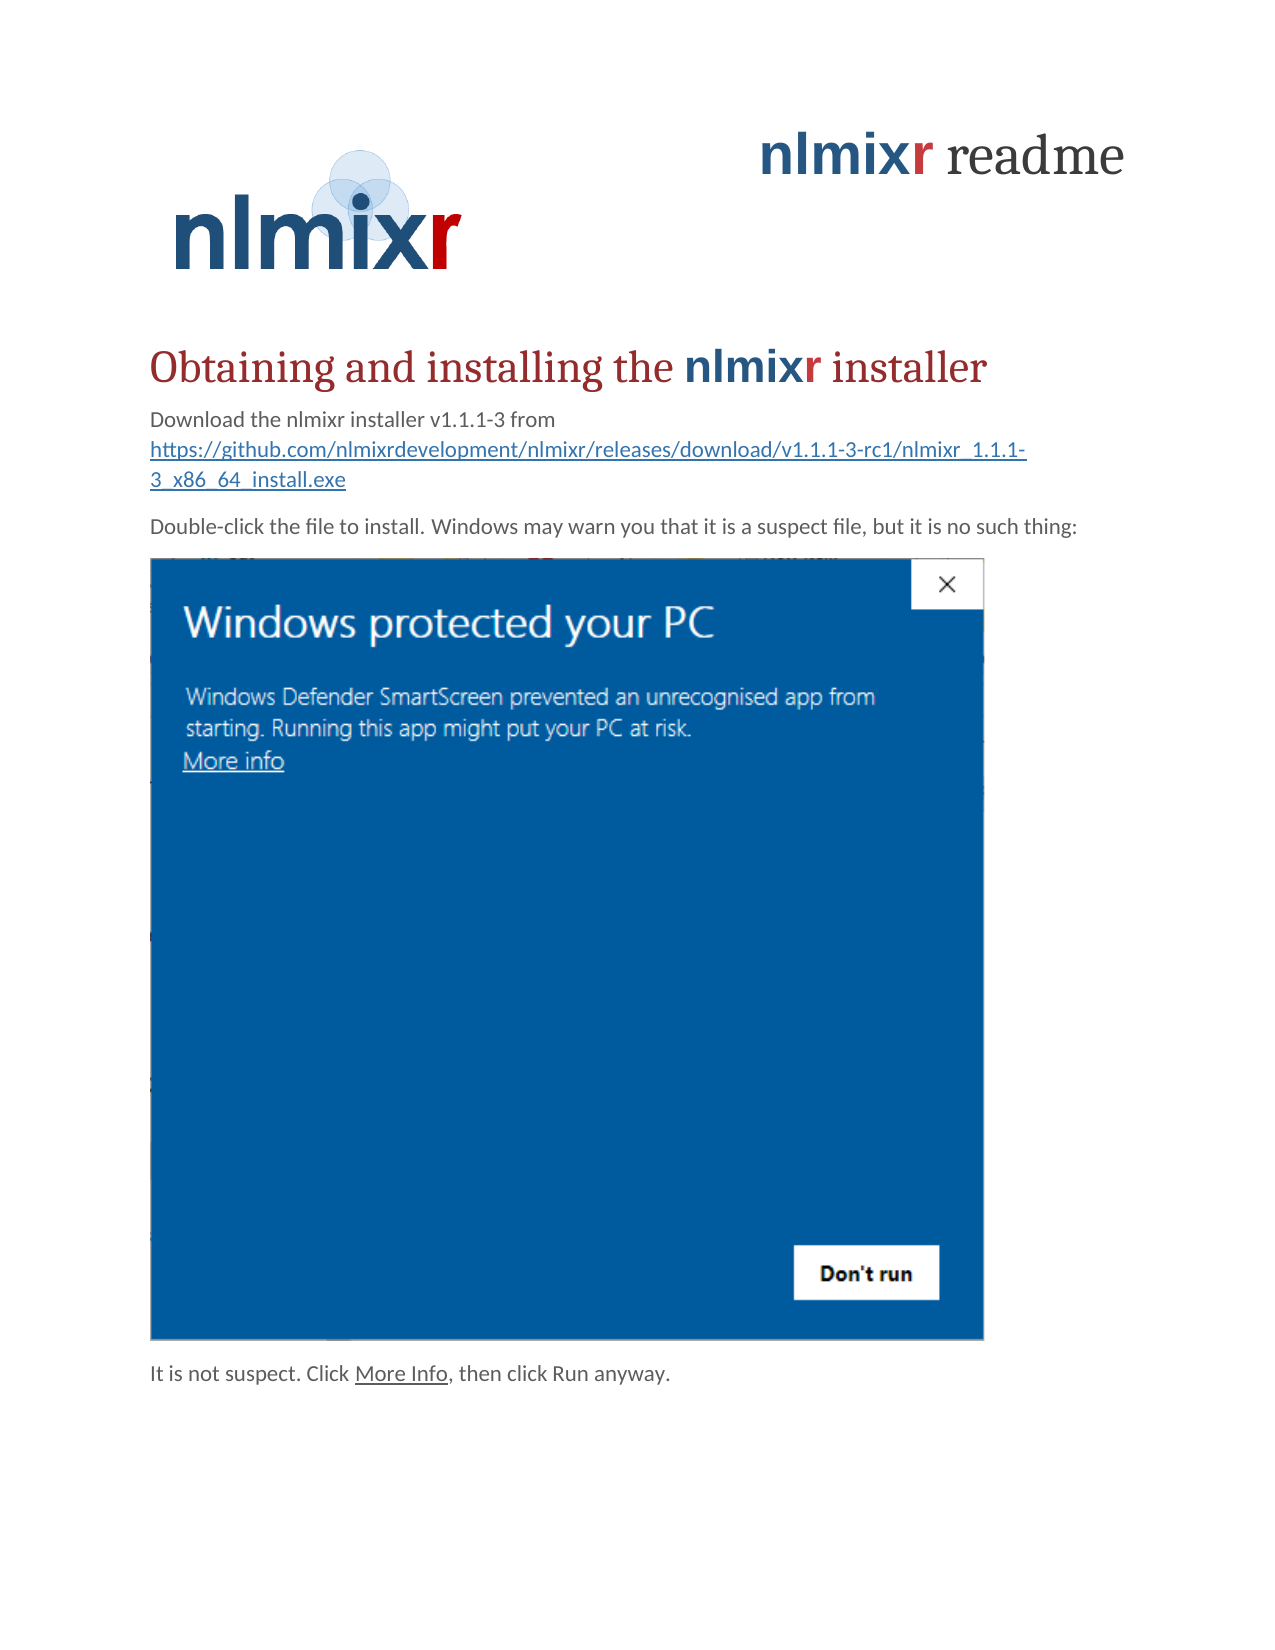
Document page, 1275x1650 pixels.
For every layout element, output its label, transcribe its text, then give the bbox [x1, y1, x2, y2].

subtitle Obtaining and installing the nlmixr installer [150, 340, 1125, 394]
text Download the nlmixr installer v1.1.1-3 from https://github.com/nlmixrdevelopment/nlmixr/releases/download/v1.1.1-3-rc1/nlmixr_1.1.1-3_x86_64_install.exe [150, 405, 1125, 493]
text Double-click the file to install. Windows may warn you that it is a suspect file, but it is no such thing: [150, 512, 1125, 540]
picture [150, 558, 985, 1341]
picture [158, 130, 479, 291]
title nlmixr readme [150, 120, 1125, 189]
text It is not suspect. Click More Info, then click Run anyway. [150, 1359, 1125, 1387]
